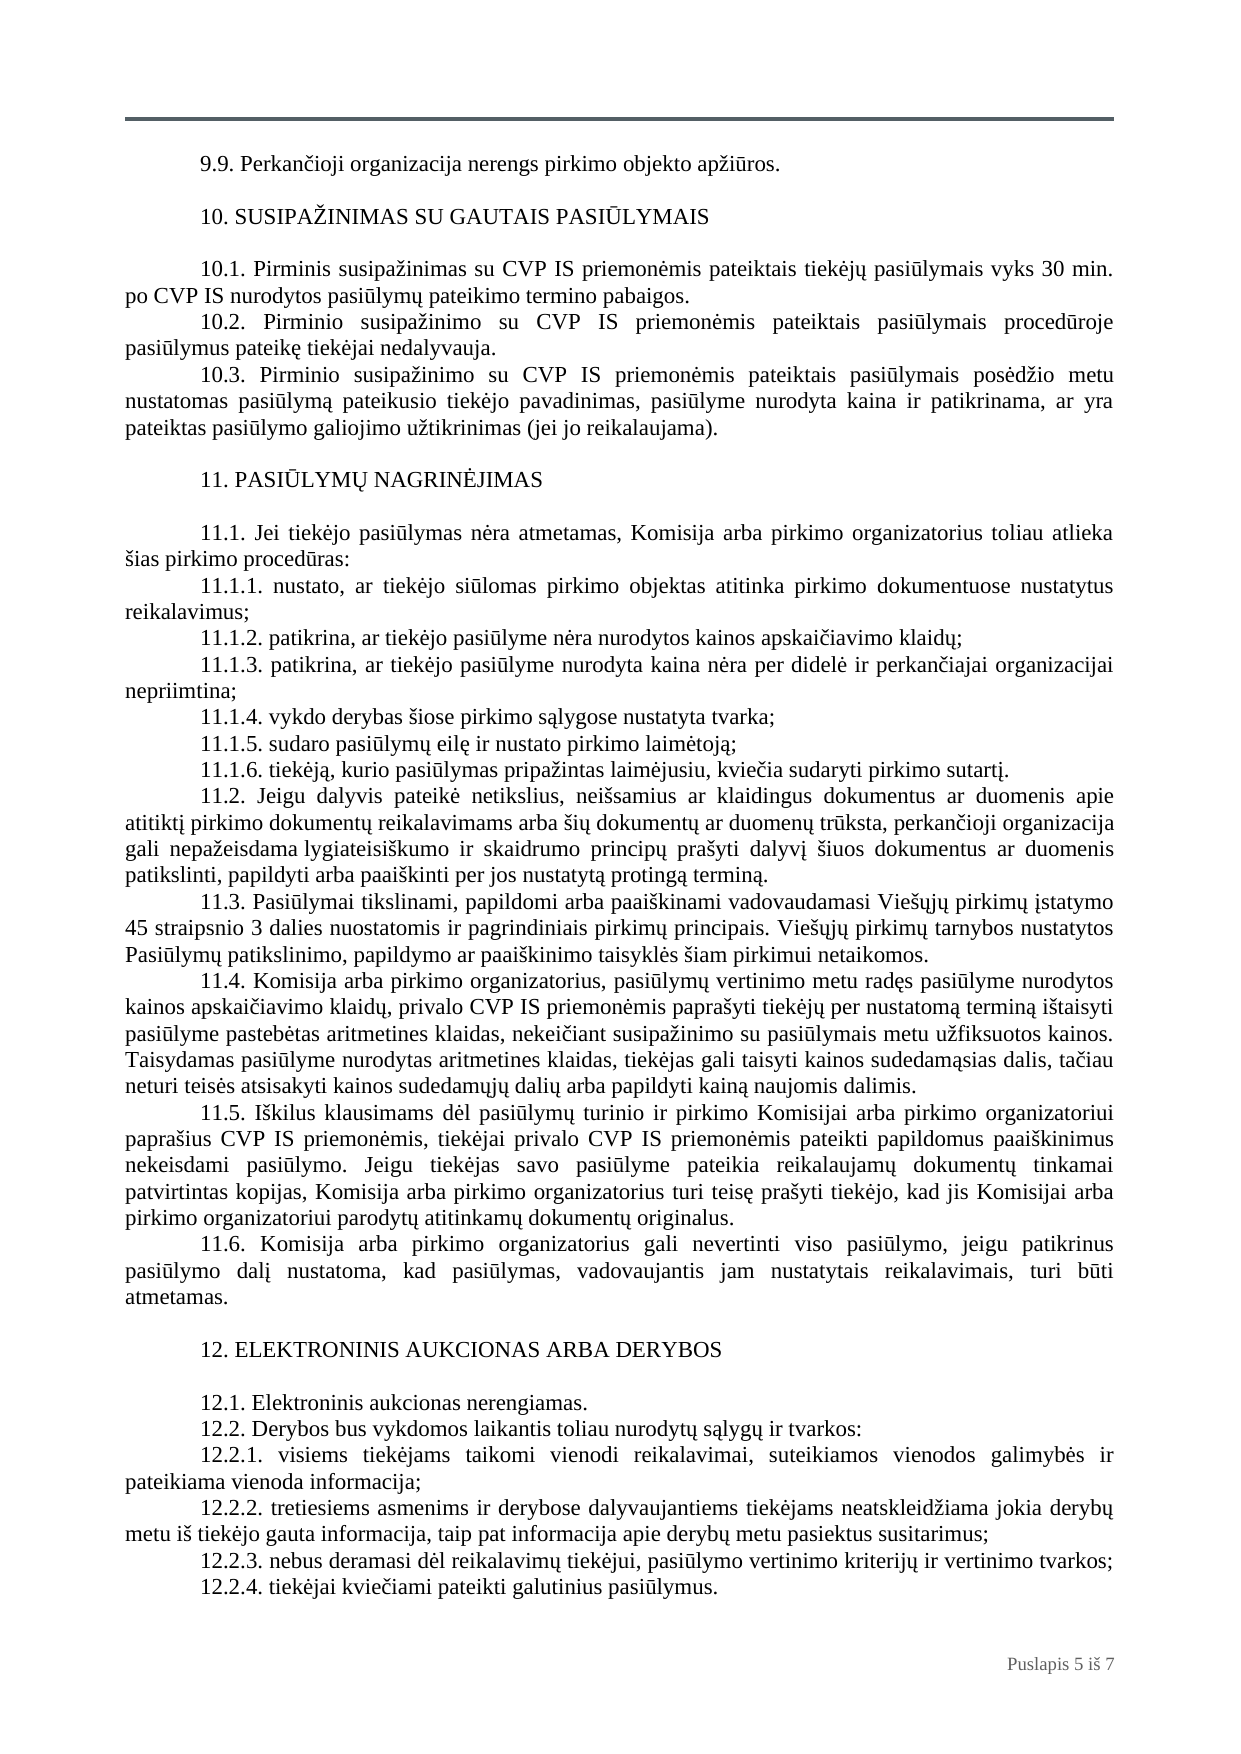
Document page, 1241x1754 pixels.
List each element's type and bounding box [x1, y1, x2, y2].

text [125, 150, 1115, 1599]
